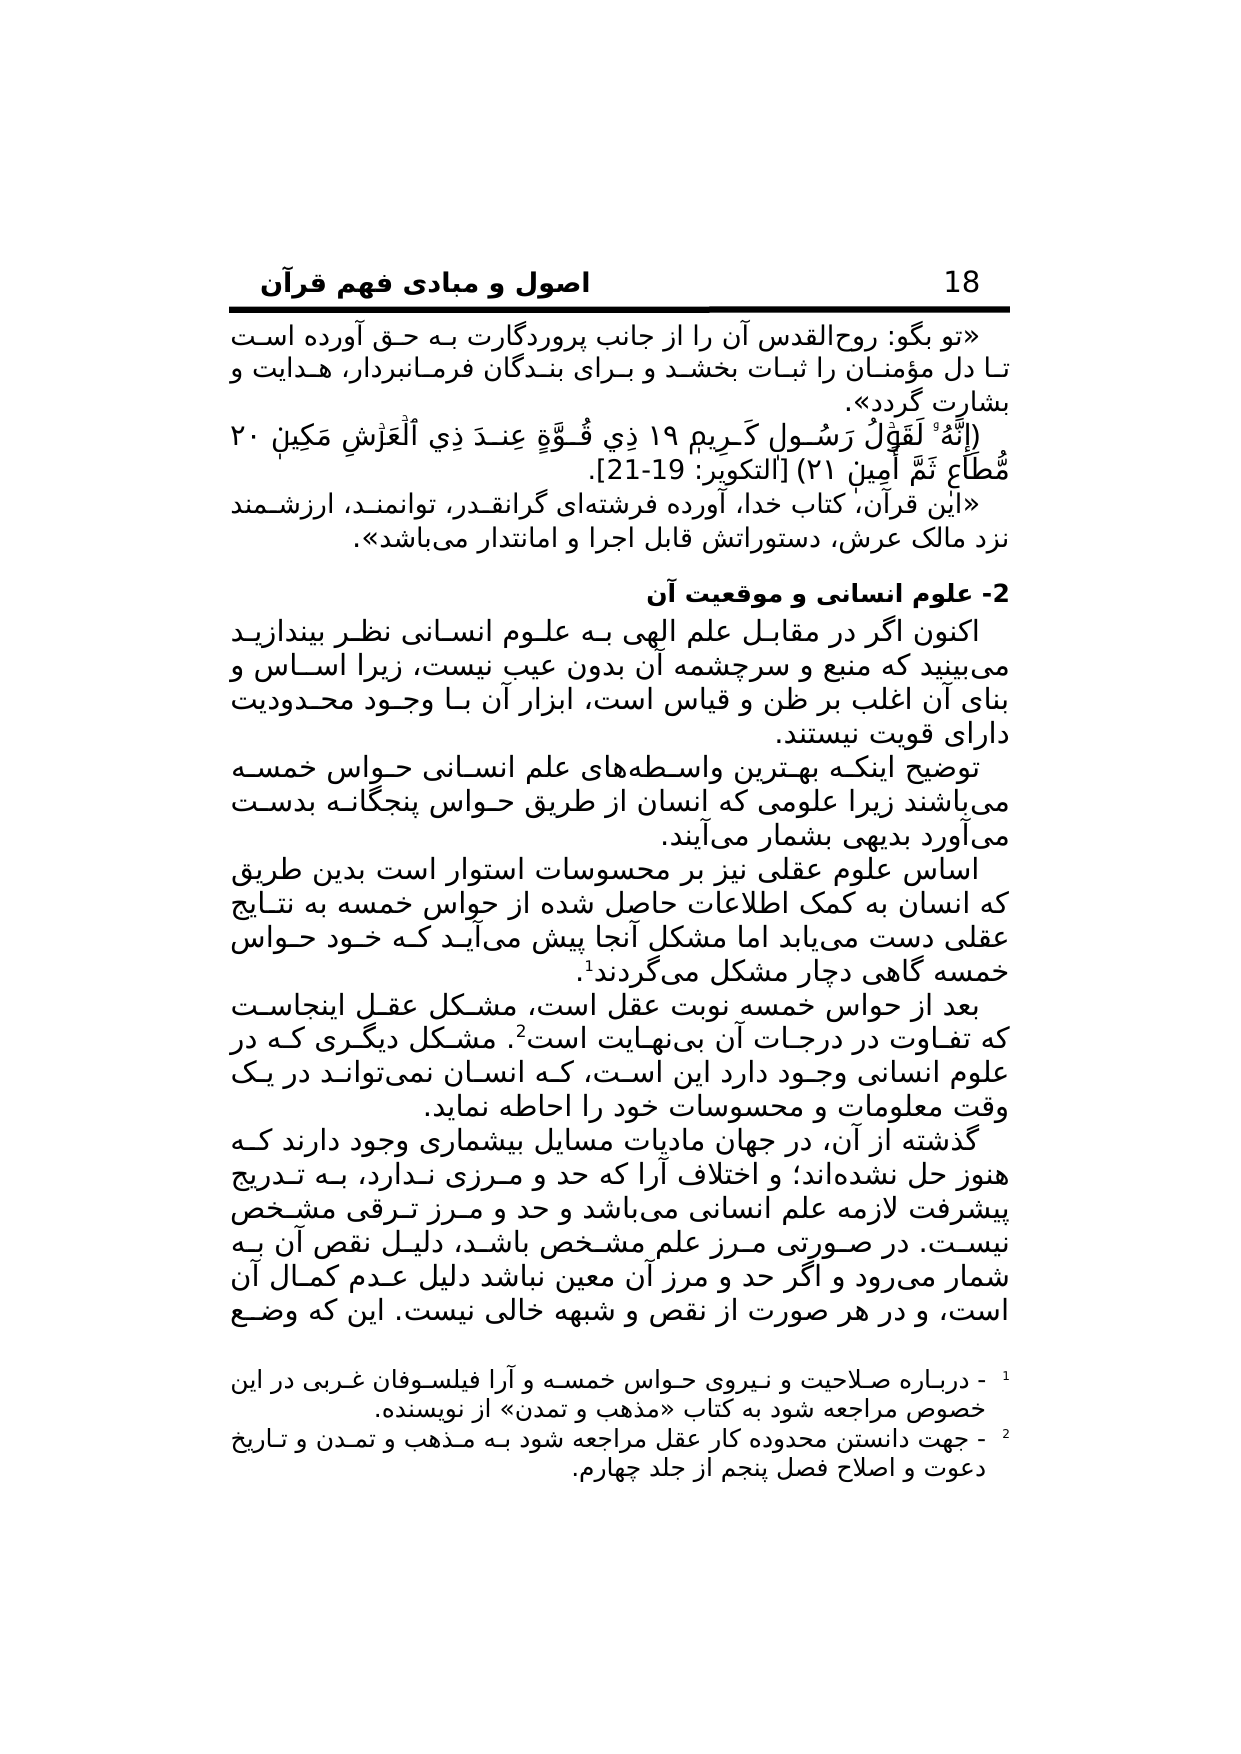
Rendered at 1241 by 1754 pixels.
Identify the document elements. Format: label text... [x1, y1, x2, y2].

text 2- علوم انسانی و موقعیت آن [230, 579, 1010, 608]
text اکنون اگر در مقابل علم الهی به علوم انسانی نظر بیندازید می‌بینید که منبع و سرچشمه آن بدون عیب نیست، زیرا اساس و بنای آن اغلب بر ظن و قیاس است، ابزار آن با وجود محدودیت دارای قویت نیستند. [230, 614, 1010, 750]
text اساس علوم عقلی نیز بر محسوسات استوار است بدین طریق که انسان به کمک اطلاعات حاصل شده از حواس خمسه به نتایج عقلی دست می‌یابد اما مشکل آنجا پیش می‌آید که خود حواس خمسه گاهی دچار مشکل می‌گردند. [230, 852, 1010, 988]
text بعد از حواس خمسه نوبت عقل است، مشکل عقل اینجاست که تفاوت در درجات آن بی‌نهایت است. مشکل دیگری که در علوم انسانی وجود دارد این است، که انسان نمی‌تواند در یک وقت معلومات و محسوسات خود را احاطه نماید. [230, 988, 1010, 1124]
text ﴿إِنَّهُۥ لَقَوۡلُ رَسُولٖ كَرِيمٖ ١٩ ذِي قُوَّةٍ عِندَ ذِي ٱلۡعَرۡشِ مَكِينٖ ٢٠ مُّطَاعٖ ثَمَّ أَمِينٖ ٢١﴾ [التکویر: 19-21]. [230, 418, 1010, 486]
text توضیح اینکه بهترین واسطه‌های علم انسانی حواس خمسه می‌باشند زیرا علومی که انسان از طریق حواس پنجگانه بدست می‌آورد بدیهی بشمار می‌آیند. [230, 750, 1010, 852]
text «تو بگو: روح‌القدس آن را از جانب پروردگارت به حق آورده است تا دل مؤمنان را ثبات بخشد و برای بندگان فرمانبردار، هدایت و بشارت گردد». [230, 318, 1010, 418]
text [230, 1124, 1010, 1327]
text «این قرآن، کتاب خدا، آورده فرشته‌ای گرانقدر، توانمند، ارزشمند نزد مالک عرش، دستوراتش قابل اجرا و امانتدار می‌باشد». [230, 486, 1010, 554]
